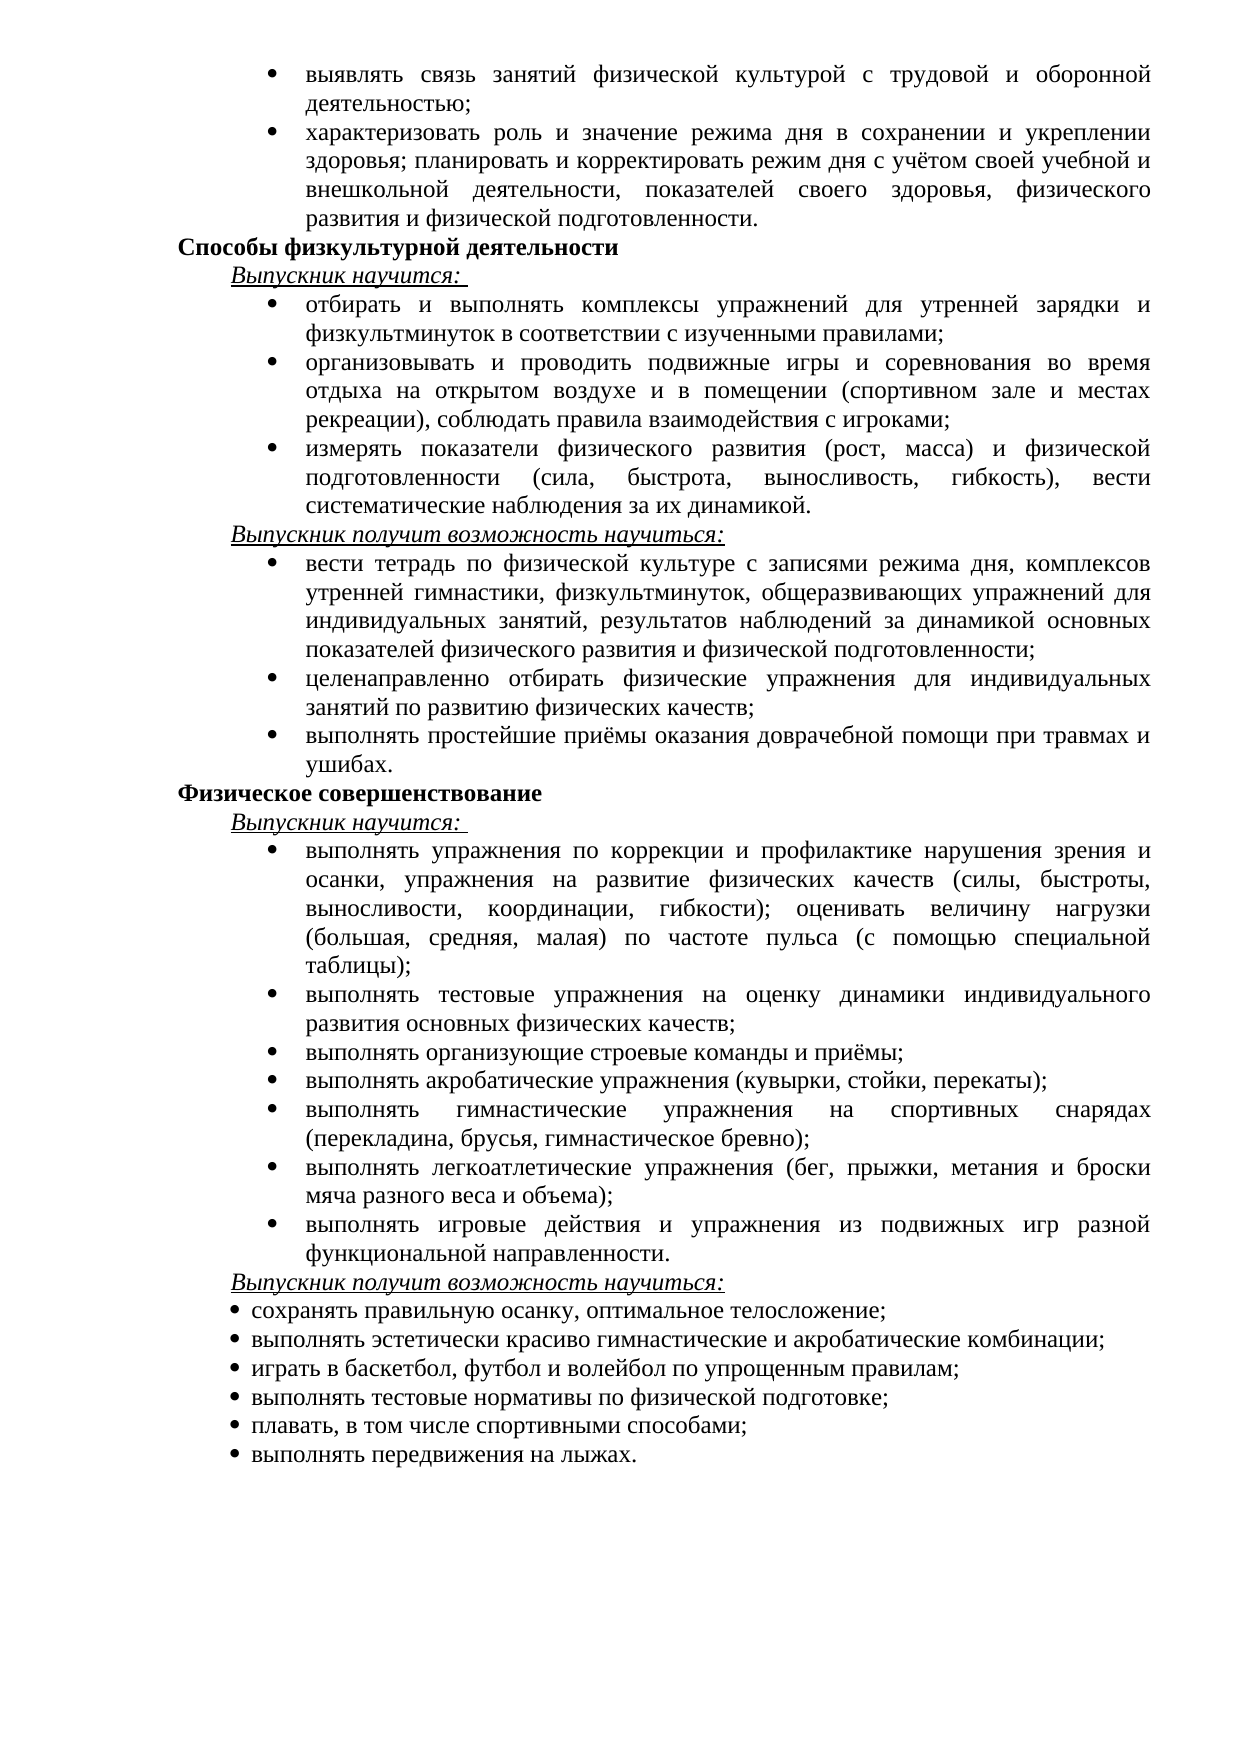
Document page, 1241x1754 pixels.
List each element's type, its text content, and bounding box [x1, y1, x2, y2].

list характеризовать роль и значение режима дня в сохранении и укреплении здоровья; планировать и корректировать режим дня с учётом своей учебной и внешкольной деятельности, показателей своего здоровья, физического развития и физической подготовленности. [268, 117, 1152, 232]
text Выпускник получит возможность научиться: [177, 1267, 1152, 1295]
list выполнять передвижения на лыжах. [177, 1439, 1152, 1468]
list вести тетрадь по физической культуре с записями режима дня, комплексов утренней гимнастики, физкультминуток, общеразвивающих упражнений для индивидуальных занятий, результатов наблюдений за динамикой основных показателей физического развития и физической подготовленности; [268, 548, 1152, 663]
text Способы физкультурной деятельности [177, 232, 1152, 260]
list целенаправленно отбирать физические упражнения для индивидуальных занятий по развитию физических качеств; [268, 663, 1152, 720]
list измерять показатели физического развития (рост, масса) и физической подготовленности (сила, быстрота, выносливость, гибкость), вести систематические наблюдения за их динамикой. [268, 433, 1152, 519]
list выполнять гимнастические упражнения на спортивных снарядах (перекладина, брусья, гимнастическое бревно); [268, 1094, 1152, 1152]
text Выпускник научится: [177, 260, 1152, 289]
list отбирать и выполнять комплексы упражнений для утренней зарядки и физкультминуток в соответствии с изученными правилами; [268, 289, 1152, 347]
list выполнять акробатические упражнения (кувырки, стойки, перекаты); [268, 1065, 1152, 1094]
list выполнять простейшие приёмы оказания доврачебной помощи при травмах и ушибах. [268, 720, 1152, 778]
list выполнять тестовые нормативы по физической подготовке; [177, 1382, 1152, 1410]
text Физическое совершенствование [177, 778, 1152, 807]
list выполнять тестовые упражнения на оценку динамики индивидуального развития основных физических качеств; [268, 979, 1152, 1037]
text Выпускник получит возможность научиться: [177, 519, 1152, 548]
list выполнять упражнения по коррекции и профилактике нарушения зрения и осанки, упражнения на развитие физических качеств (силы, быстроты, выносливости, координации, гибкости); оценивать величину нагрузки (большая, средняя, малая) по частоте пульса (с помощью специальной таблицы); [268, 835, 1152, 979]
list выполнять игровые действия и упражнения из подвижных игр разной функциональной направленности. [268, 1209, 1152, 1267]
list сохранять правильную осанку, оптимальное телосложение; [177, 1295, 1152, 1324]
text Выпускник научится: [177, 807, 1152, 835]
list организовывать и проводить подвижные игры и соревнования во время отдыха на открытом воздухе и в помещении (спортивном зале и местах рекреации), соблюдать правила взаимодействия с игроками; [268, 347, 1152, 433]
list выполнять эстетически красиво гимнастические и акробатические комбинации; [177, 1324, 1152, 1353]
list играть в баскетбол, футбол и волейбол по упрощенным правилам; [177, 1353, 1152, 1382]
list плавать, в том числе спортивными способами; [177, 1410, 1152, 1439]
list выполнять организующие строевые команды и приёмы; [268, 1037, 1152, 1065]
list выявлять связь занятий физической культурой с трудовой и оборонной деятельностью; [268, 59, 1152, 117]
list выполнять легкоатлетические упражнения (бег, прыжки, метания и броски мяча разного веса и объема); [268, 1152, 1152, 1209]
